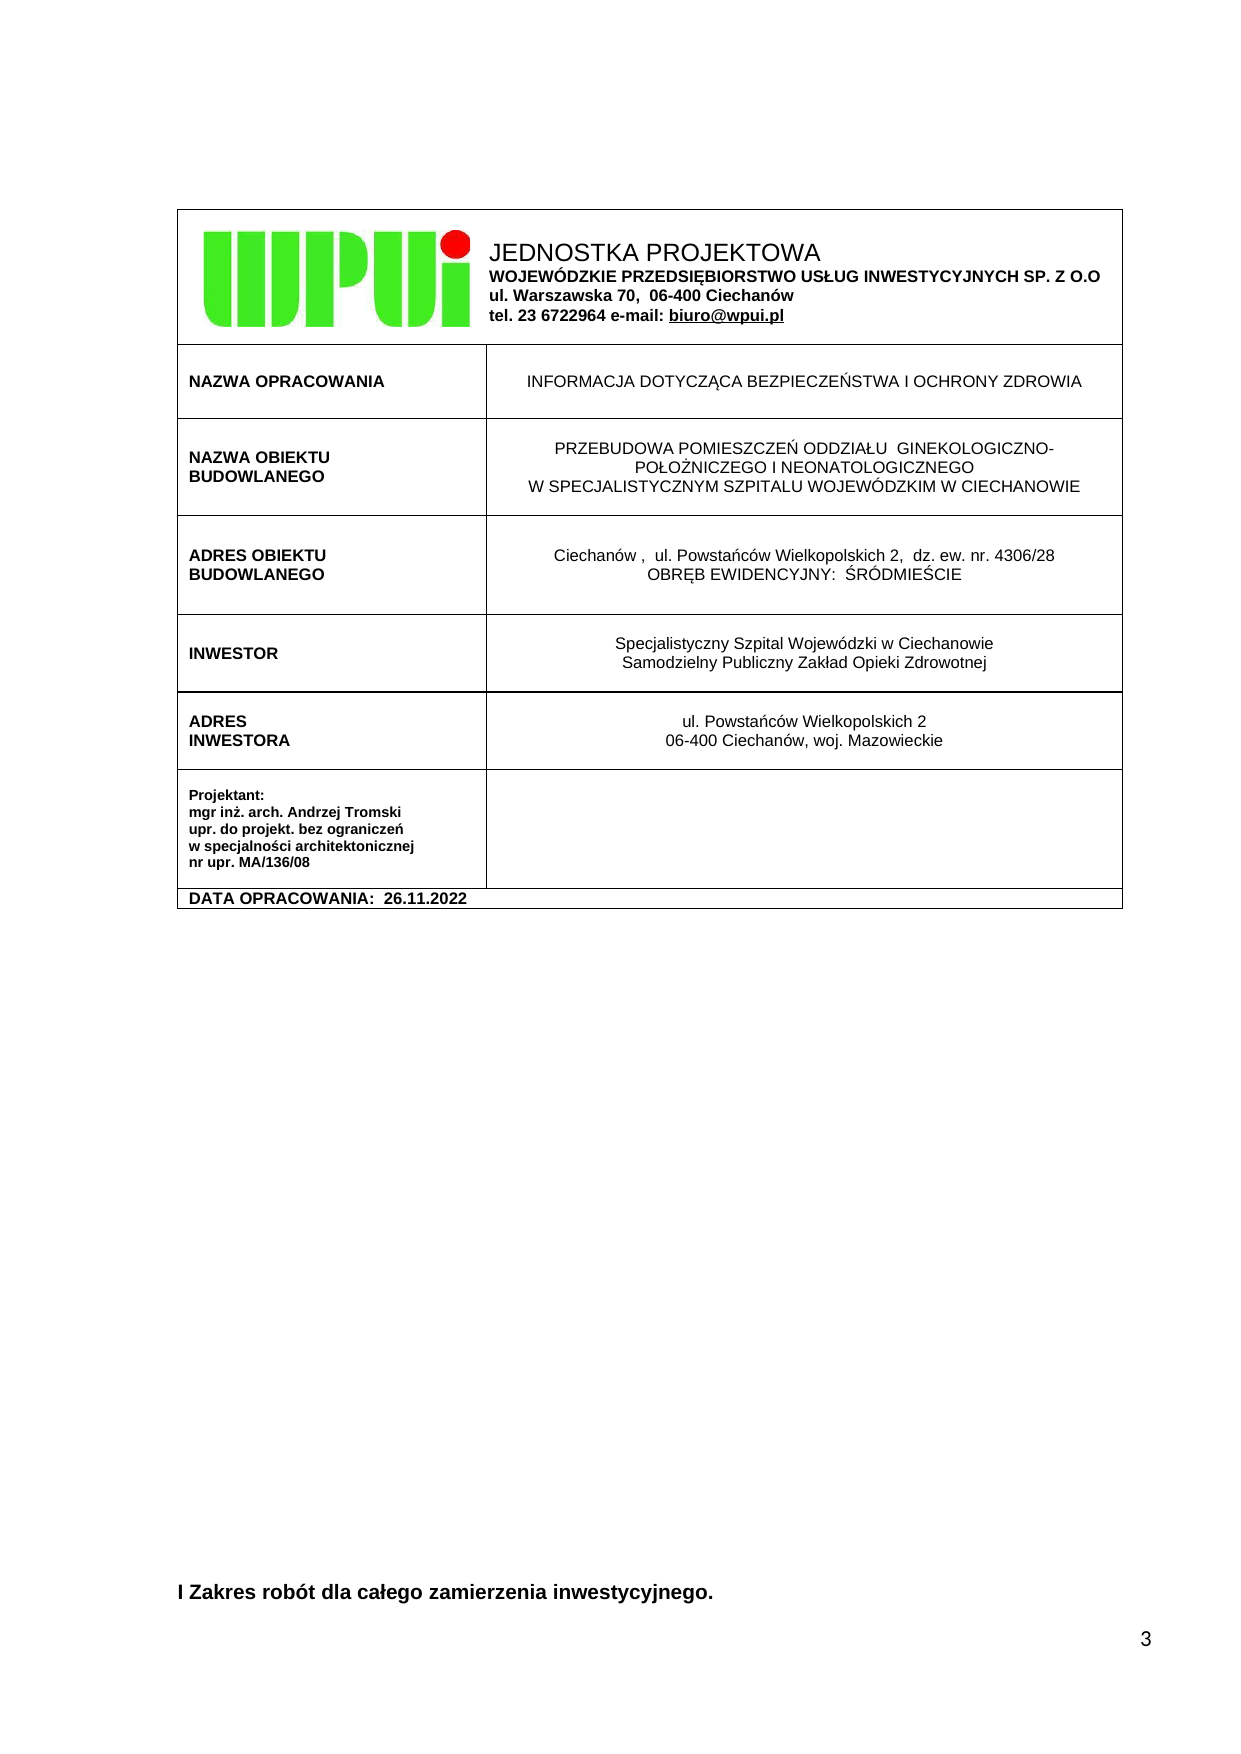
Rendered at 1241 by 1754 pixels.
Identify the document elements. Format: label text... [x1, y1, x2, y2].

table_header JEDNOSTKA PROJEKTOWA WOJEWÓDZKIE PRZEDSIĘBIORSTWO USŁUG INWESTYCYJNYCH SP. Z O.O ul. Warszawska 70, 06-400 Ciechanów tel. 23 6722964 e-mail: biuro@wpui.pl [178, 210, 1122, 344]
table_cell [487, 770, 1122, 888]
table_cell ADRES OBIEKTU BUDOWLANEGO [178, 516, 486, 614]
table_cell NAZWA OPRACOWANIA [178, 345, 486, 418]
table_cell PRZEBUDOWA POMIESZCZEŃ ODDZIAŁU GINEKOLOGICZNO-POŁOŻNICZEGO I NEONATOLOGICZNEGO W SPECJALISTYCZNYM SZPITALU WOJEWÓDZKIM W CIECHANOWIE [487, 419, 1122, 515]
table_cell ADRES INWESTORA [178, 693, 486, 769]
table_cell Projektant: mgr inż. arch. Andrzej Tromski upr. do projekt. bez ograniczeń w specjalności architektonicznej nr upr. MA/136/08 [178, 770, 486, 888]
table_cell INFORMACJA DOTYCZĄCA BEZPIECZEŃSTWA I OCHRONY ZDROWIA [487, 345, 1122, 418]
table_cell ul. Powstańców Wielkopolskich 2 06-400 Ciechanów, woj. Mazowieckie [487, 693, 1122, 769]
table_cell NAZWA OBIEKTU BUDOWLANEGO [178, 419, 486, 515]
table_cell INWESTOR [178, 615, 486, 691]
table_cell DATA OPRACOWANIA: 26.11.2022 [178, 889, 1122, 908]
text I Zakres robót dla całego zamierzenia inwestycyjnego. [177, 1580, 1151, 1604]
table_cell Ciechanów , ul. Powstańców Wielkopolskich 2, dz. ew. nr. 4306/28 OBRĘB EWIDENCYJNY: ŚRÓDMIEŚCIE [487, 516, 1122, 614]
picture [203, 230, 471, 327]
table_cell Specjalistyczny Szpital Wojewódzki w Ciechanowie Samodzielny Publiczny Zakład Opieki Zdrowotnej [487, 615, 1122, 691]
